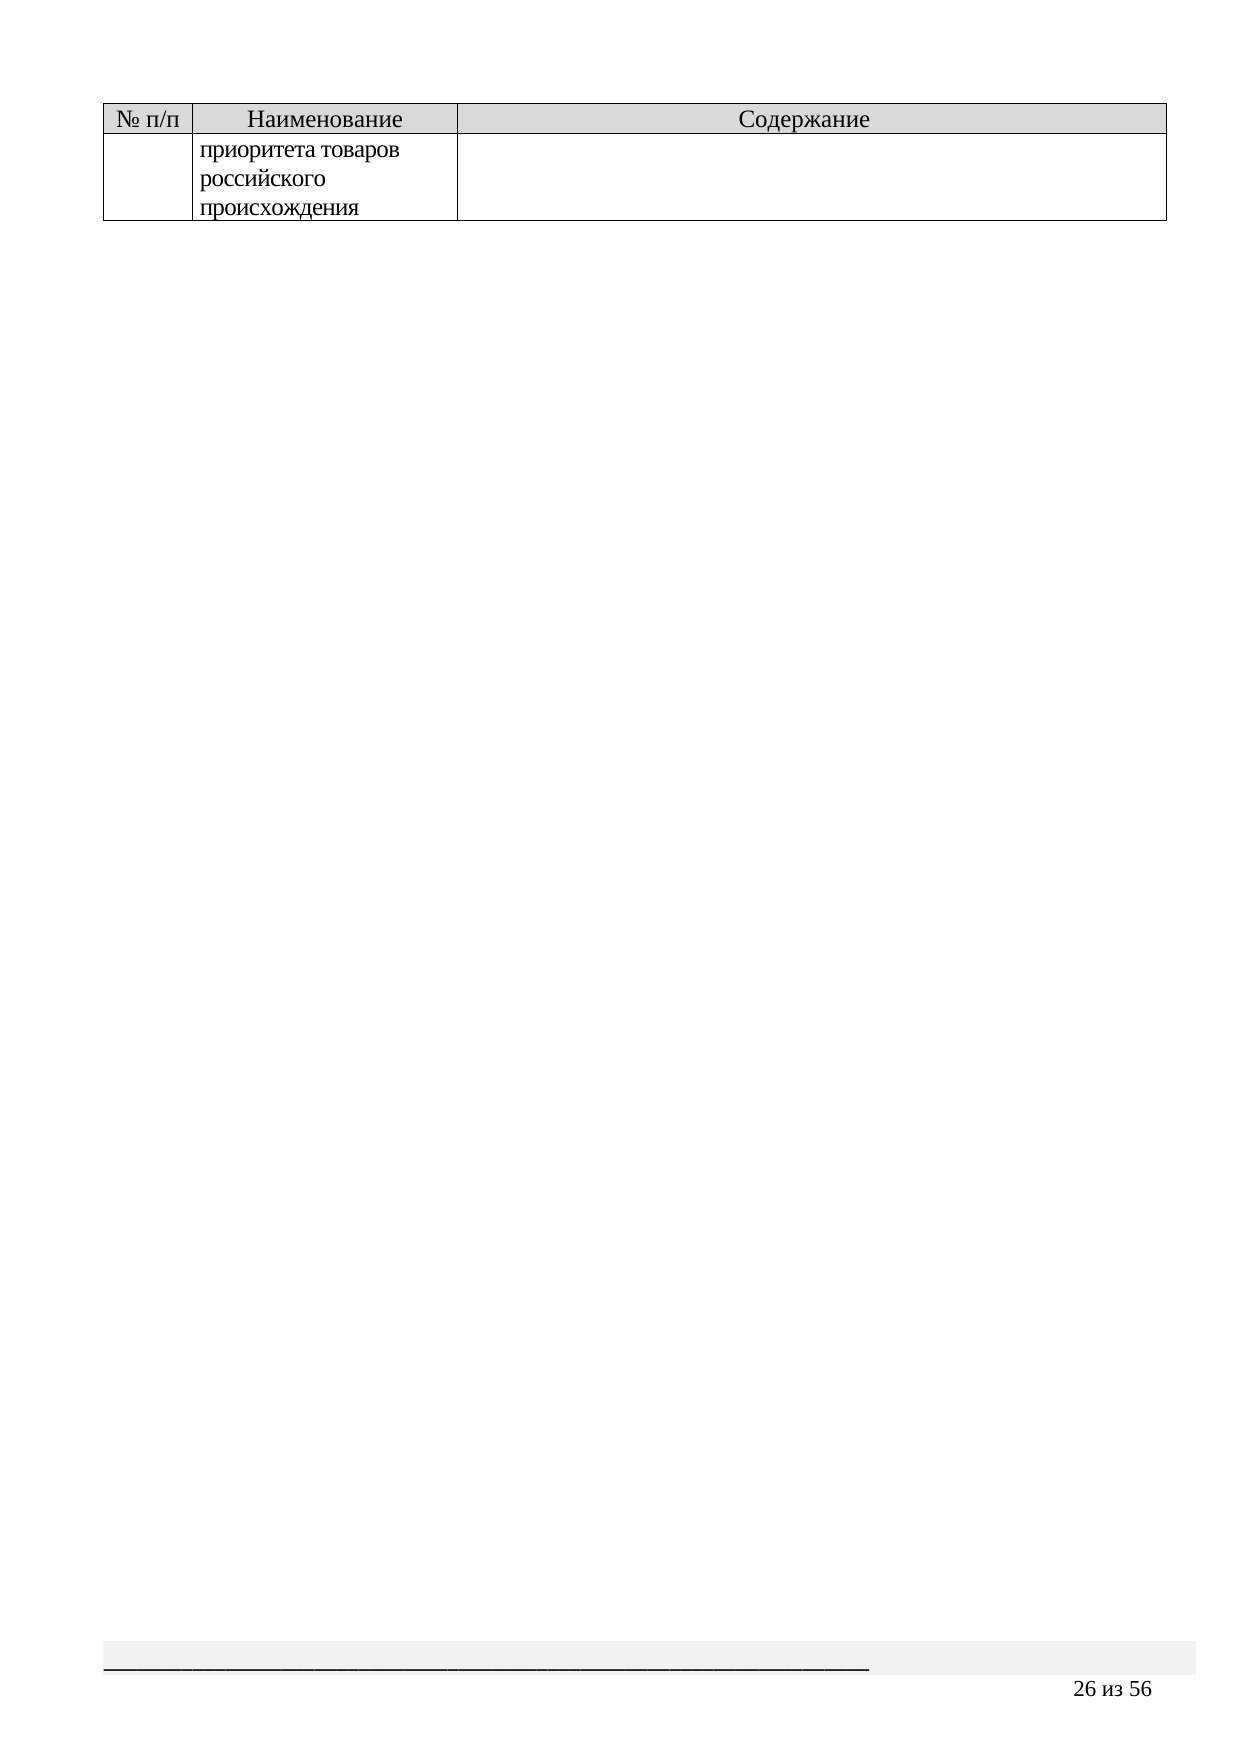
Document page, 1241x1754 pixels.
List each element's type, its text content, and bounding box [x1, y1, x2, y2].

table_header Наименование [193, 104, 457, 133]
table_header Содержание [458, 104, 1166, 133]
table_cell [458, 134, 1166, 220]
table_header № п/п [104, 104, 192, 133]
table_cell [193, 134, 457, 220]
table_cell [104, 134, 192, 220]
